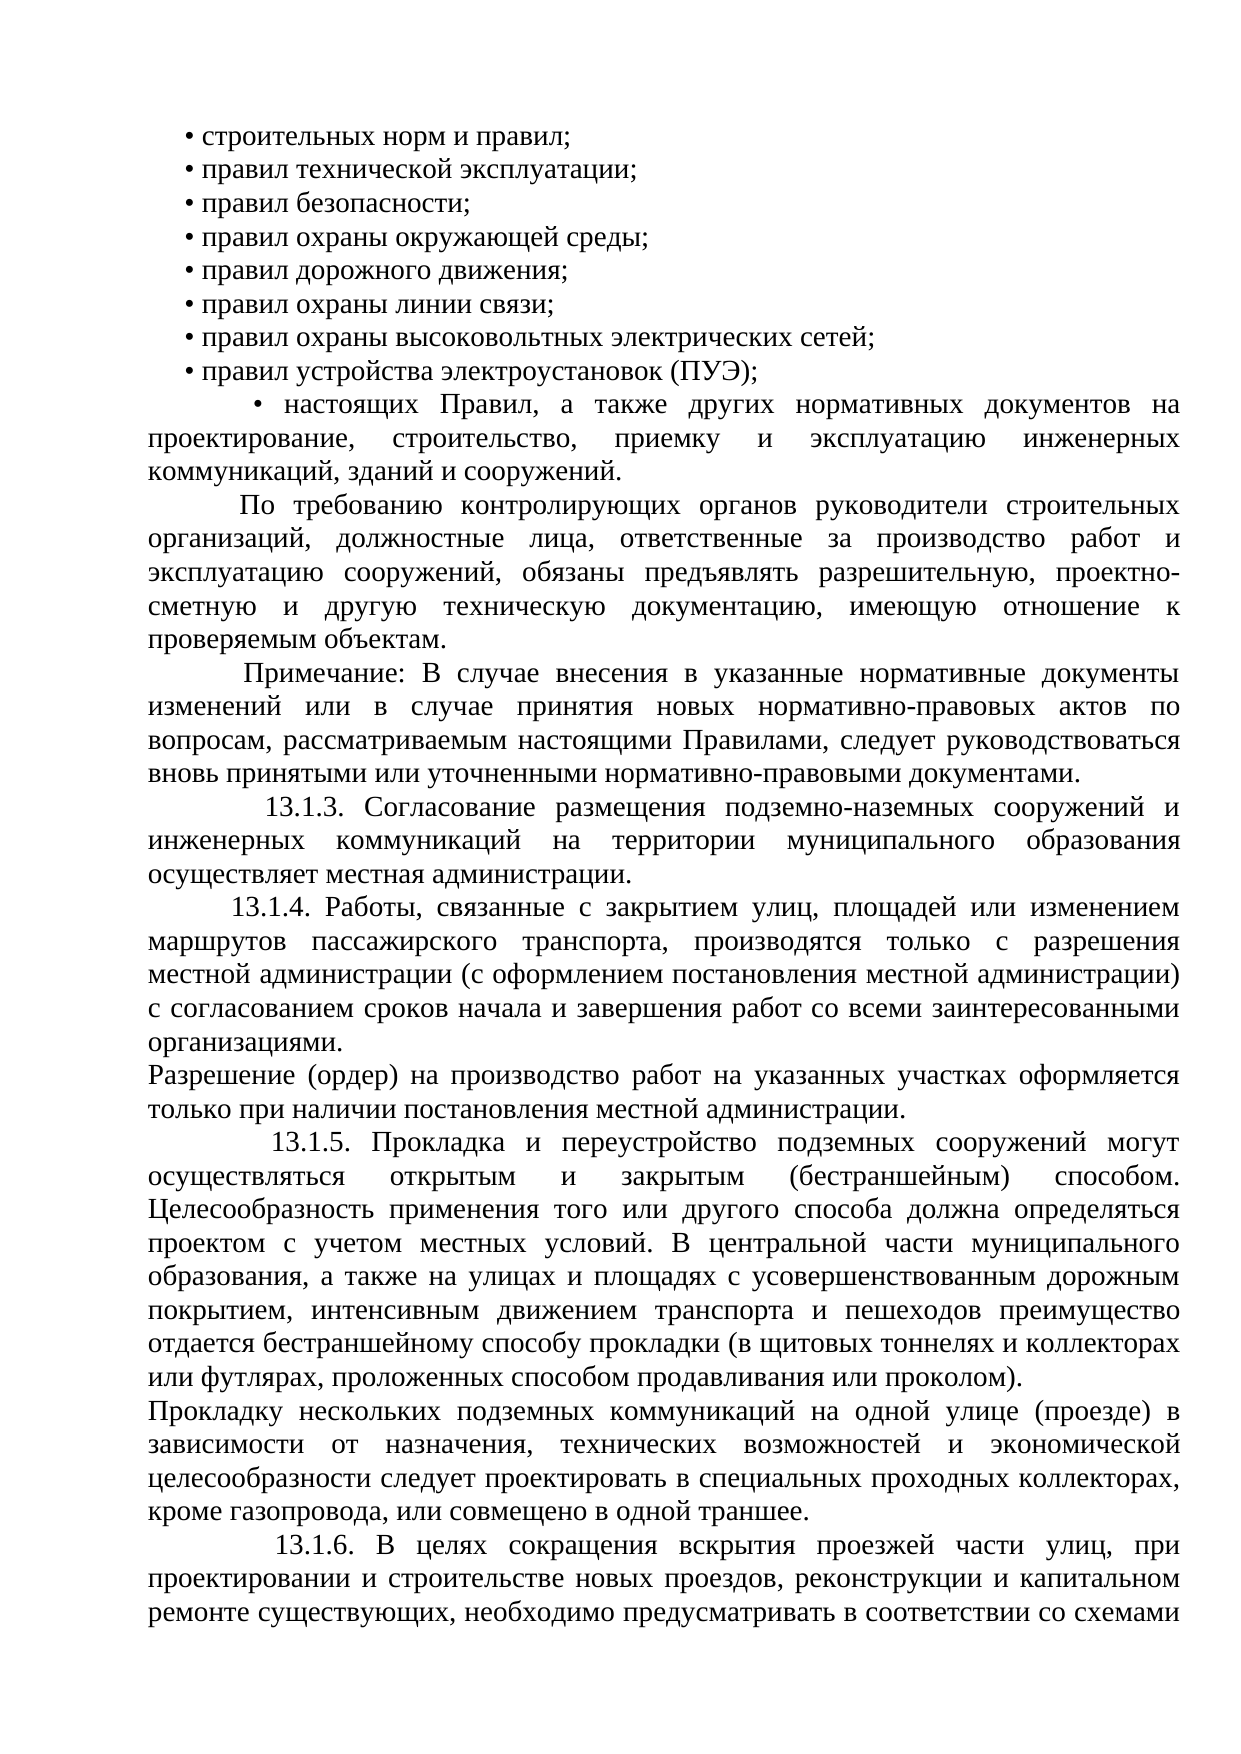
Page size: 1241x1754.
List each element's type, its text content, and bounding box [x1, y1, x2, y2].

text Прокладку нескольких подземных коммуникаций на одной улице (проезде) в зависимости от назначения, технических возможностей и экономической целесообразности следует проектировать в специальных проходных коллекторах, кроме газопровода, или совмещено в одной траншее. [148, 1393, 1181, 1527]
text 13.1.3. Согласование размещения подземно-наземных сооружений и инженерных коммуникаций на территории муниципального образования осуществляет местная администрации. [148, 789, 1181, 889]
text • строительных норм и правил; [148, 118, 1181, 152]
text • правил охраны линии связи; [148, 286, 1181, 319]
text • настоящих Правил, а также других нормативных документов на проектирование, строительство, приемку и эксплуатацию инженерных коммуникаций, зданий и сооружений. [148, 386, 1181, 487]
text Примечание: В случае внесения в указанные нормативные документы изменений или в случае принятия новых нормативно-правовых актов по вопросам, рассматриваемым настоящими Правилами, следует руководствоваться вновь принятыми или уточненными нормативно-правовыми документами. [148, 655, 1181, 789]
text • правил охраны высоковольтных электрических сетей; [148, 319, 1181, 353]
text По требованию контролирующих органов руководители строительных организаций, должностные лица, ответственные за производство работ и эксплуатацию сооружений, обязаны предъявлять разрешительную, проектно-сметную и другую техническую документацию, имеющую отношение к проверяемым объектам. [148, 487, 1181, 655]
text • правил безопасности; [148, 185, 1181, 219]
text • правил охраны окружающей среды; [148, 219, 1181, 252]
text • правил технической эксплуатации; [148, 152, 1181, 185]
text • правил устройства электроустановок (ПУЭ); [148, 353, 1181, 386]
text 13.1.5. Прокладка и переустройство подземных сооружений могут осуществляться открытым и закрытым (бестраншейным) способом. Целесообразность применения того или другого способа должна определяться проектом с учетом местных условий. В центральной части муниципального образования, а также на улицах и площадях с усовершенствованным дорожным покрытием, интенсивным движением транспорта и пешеходов преимущество отдается бестраншейному способу прокладки (в щитовых тоннелях и коллекторах или футлярах, проложенных способом продавливания или проколом). [148, 1124, 1181, 1393]
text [148, 1527, 1181, 1627]
text • правил дорожного движения; [148, 252, 1181, 286]
text Разрешение (ордер) на производство работ на указанных участках оформляется только при наличии постановления местной администрации. [148, 1057, 1181, 1124]
text 13.1.4. Работы, связанные с закрытием улиц, площадей или изменением маршрутов пассажирского транспорта, производятся только с разрешения местной администрации (с оформлением постановления местной администрации) с согласованием сроков начала и завершения работ со всеми заинтересованными организациями. [148, 889, 1181, 1057]
